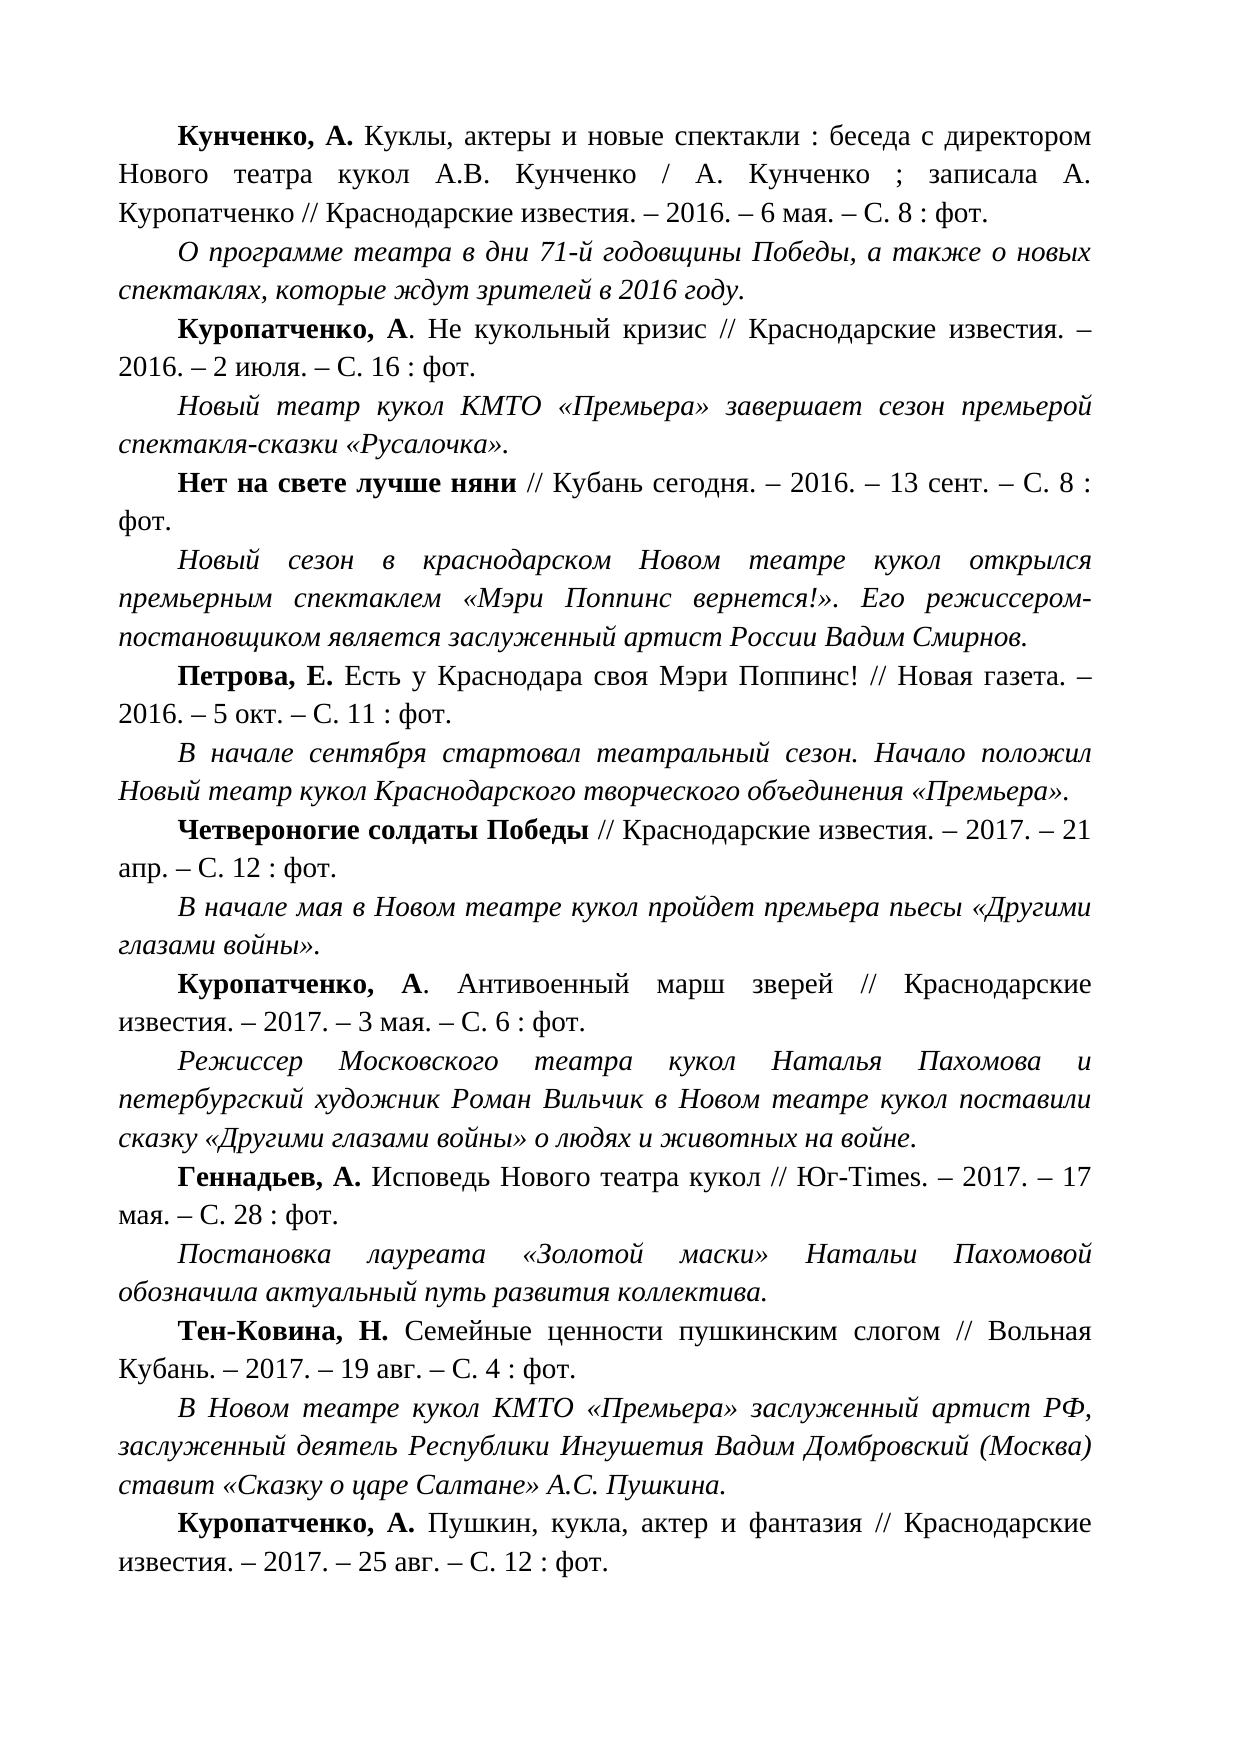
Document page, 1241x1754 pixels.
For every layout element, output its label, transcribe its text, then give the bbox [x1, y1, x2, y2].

text Тен-Ковина, Н. Семейные ценности пушкинским слогом // Вольная Кубань. – 2017. – 19 авг. – С. 4 : фот. [118, 1313, 1092, 1385]
text Постановка лауреата «Золотой маски» Натальи Пахомовой обозначила актуальный путь развития коллектива. [118, 1236, 1092, 1308]
text Куропатченко, А. Не кукольный кризис // Краснодарские известия. – 2016. – 2 июля. – С. 16 : фот. [118, 311, 1092, 383]
text Нет на свете лучше няни // Кубань сегодня. – 2016. – 13 сент. – С. 8 : фот. [118, 465, 1092, 537]
text В начале мая в Новом театре кукол пройдет премьера пьесы «Другими глазами войны». [118, 889, 1092, 961]
text Куропатченко, А. Пушкин, кукла, актер и фантазия // Краснодарские известия. – 2017. – 25 авг. – С. 12 : фот. [118, 1506, 1092, 1578]
text Петрова, Е. Есть у Краснодара своя Мэри Поппинс! // Новая газета. – 2016. – 5 окт. – С. 11 : фот. [118, 658, 1092, 730]
text Режиссер Московского театра кукол Наталья Пахомова и петербургский художник Роман Вильчик в Новом театре кукол поставили сказку «Другими глазами войны» о людях и животных на войне. [118, 1043, 1092, 1154]
text В Новом театре кукол КМТО «Премьера» заслуженный артист РФ, заслуженный деятель Республики Ингушетия Вадим Домбровский (Москва) ставит «Сказку о царе Салтане» А.С. Пушкина. [118, 1390, 1092, 1501]
text Новый театр кукол КМТО «Премьера» завершает сезон премьерой спектакля-сказки «Русалочка». [118, 388, 1092, 460]
text Новый сезон в краснодарском Новом театре кукол открылся премьерным спектаклем «Мэри Поппинс вернется!». Его режиссером-постановщиком является заслуженный артист России Вадим Смирнов. [118, 542, 1092, 653]
text В начале сентября стартовал театральный сезон. Начало положил Новый театр кукол Краснодарского творческого объединения «Премьера». [118, 735, 1092, 807]
text Геннадьев, А. Исповедь Нового театра кукол // Юг-Times. – 2017. – 17 мая. – С. 28 : фот. [118, 1159, 1092, 1231]
text О программе театра в дни 71-й годовщины Победы, а также о новых спектаклях, которые ждут зрителей в 2016 году. [118, 234, 1092, 306]
text Четвероногие солдаты Победы // Краснодарские известия. – 2017. – 21 апр. – С. 12 : фот. [118, 812, 1092, 884]
text Кунченко, А. Куклы, актеры и новые спектакли : беседа с директором Нового театра кукол А.В. Кунченко / А. Кунченко ; записала А. Куропатченко // Краснодарские известия. – 2016. – 6 мая. – С. 8 : фот. [118, 118, 1092, 229]
text Куропатченко, А. Антивоенный марш зверей // Краснодарские известия. – 2017. – 3 мая. – С. 6 : фот. [118, 966, 1092, 1038]
